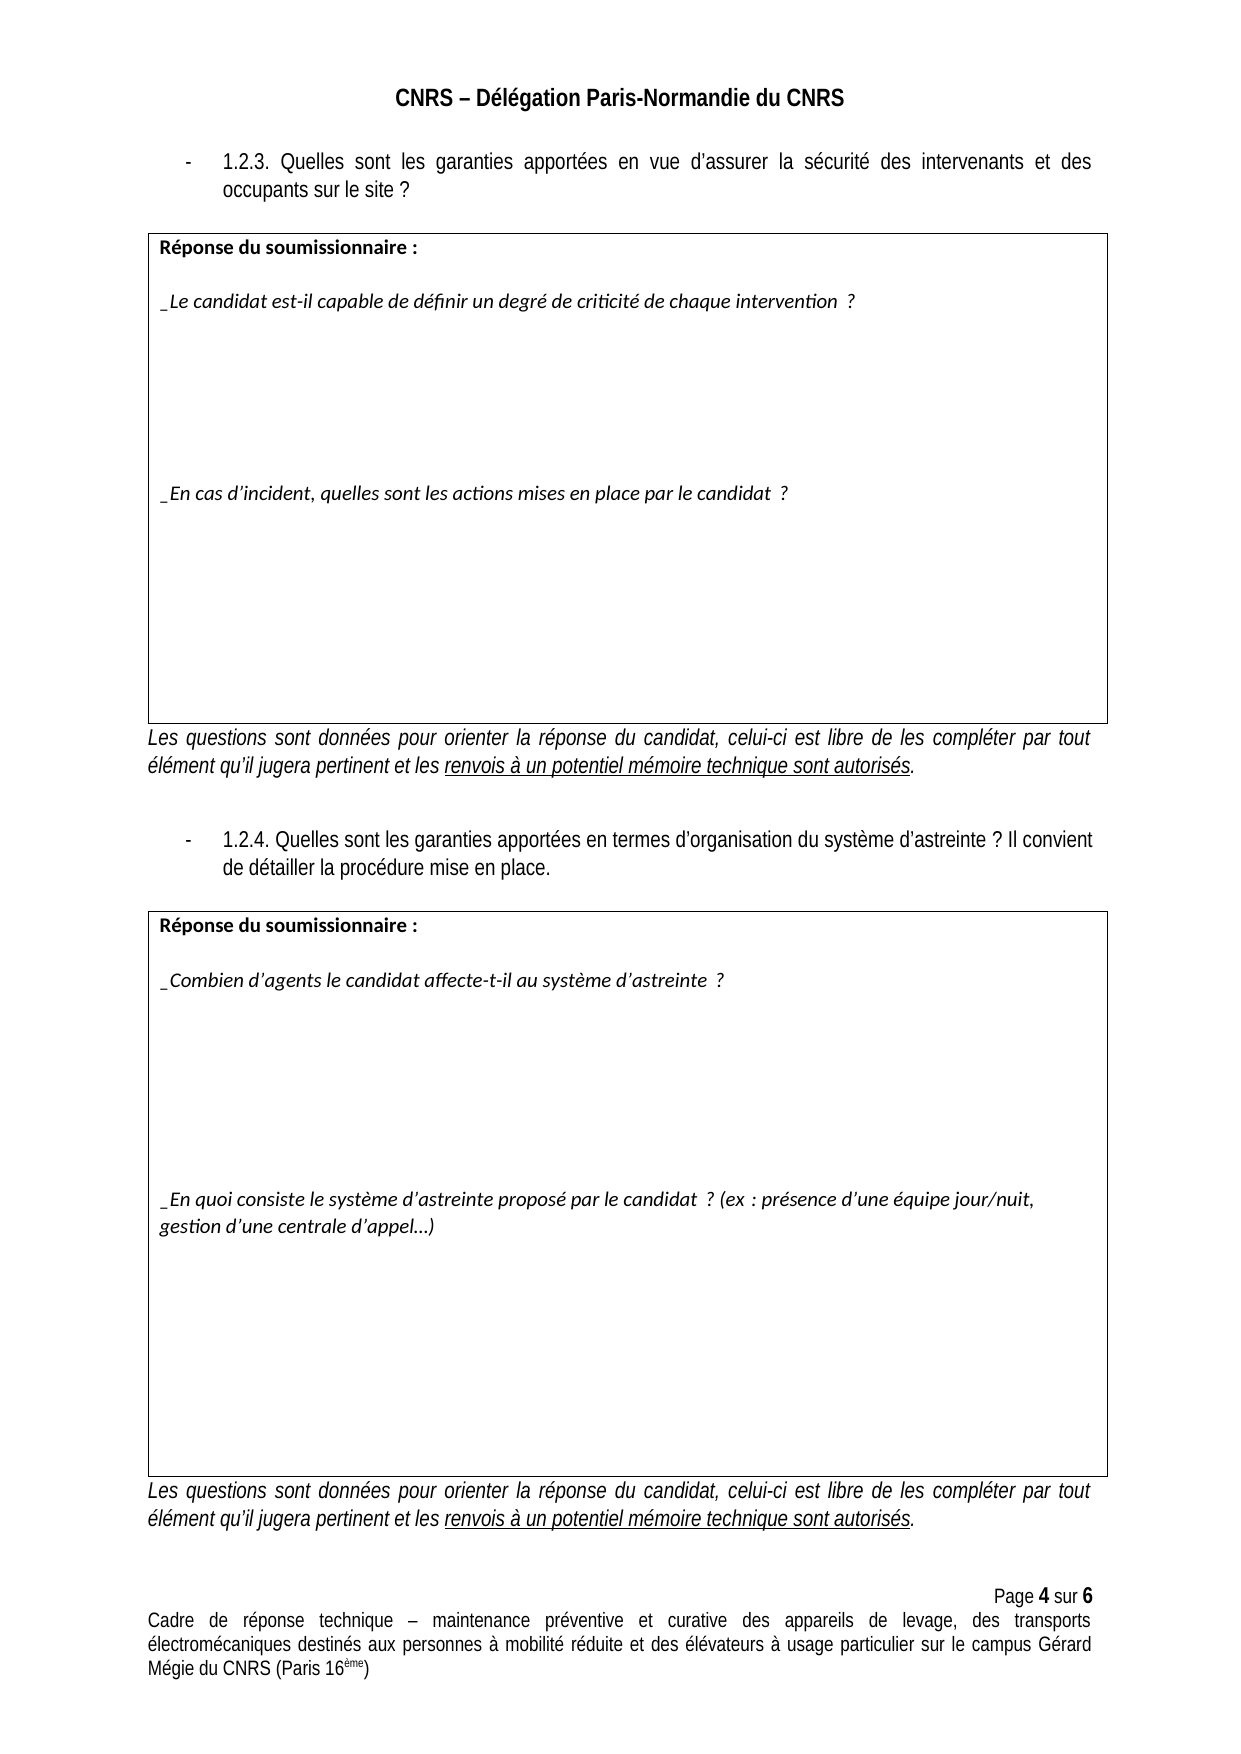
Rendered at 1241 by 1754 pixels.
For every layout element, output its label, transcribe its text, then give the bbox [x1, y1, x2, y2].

list 1.2.4. Quelles sont les garanties apportées en termes d’organisation du système d’astreinte ? Il convient de détailler la procédure mise en place. [185, 826, 1093, 881]
list 1.2.3. Quelles sont les garanties apportées en vue d’assurer la sécurité des intervenants et des occupants sur le site ? [185, 148, 1093, 202]
table_header Réponse du soumissionnaire : _Le candidat est-il capable de définir un degré de criticité de chaque intervention ? _En cas d’incident, quelles sont les actions mises en place par le candidat ? [149, 234, 1107, 723]
text Les questions sont données pour orienter la réponse du candidat, celui-ci est libre de les compléter par tout élément qu’il jugera pertinent et les renvois à un potentiel mémoire technique sont autorisés. [148, 724, 1093, 779]
table_header Réponse du soumissionnaire : _Combien d’agents le candidat affecte-t-il au système d’astreinte ? _En quoi consiste le système d’astreinte proposé par le candidat ? (ex : présence d’une équipe jour/nuit, gestion d’une centrale d’appel…) [149, 912, 1107, 1476]
text Les questions sont données pour orienter la réponse du candidat, celui-ci est libre de les compléter par tout élément qu’il jugera pertinent et les renvois à un potentiel mémoire technique sont autorisés. [148, 1477, 1093, 1531]
